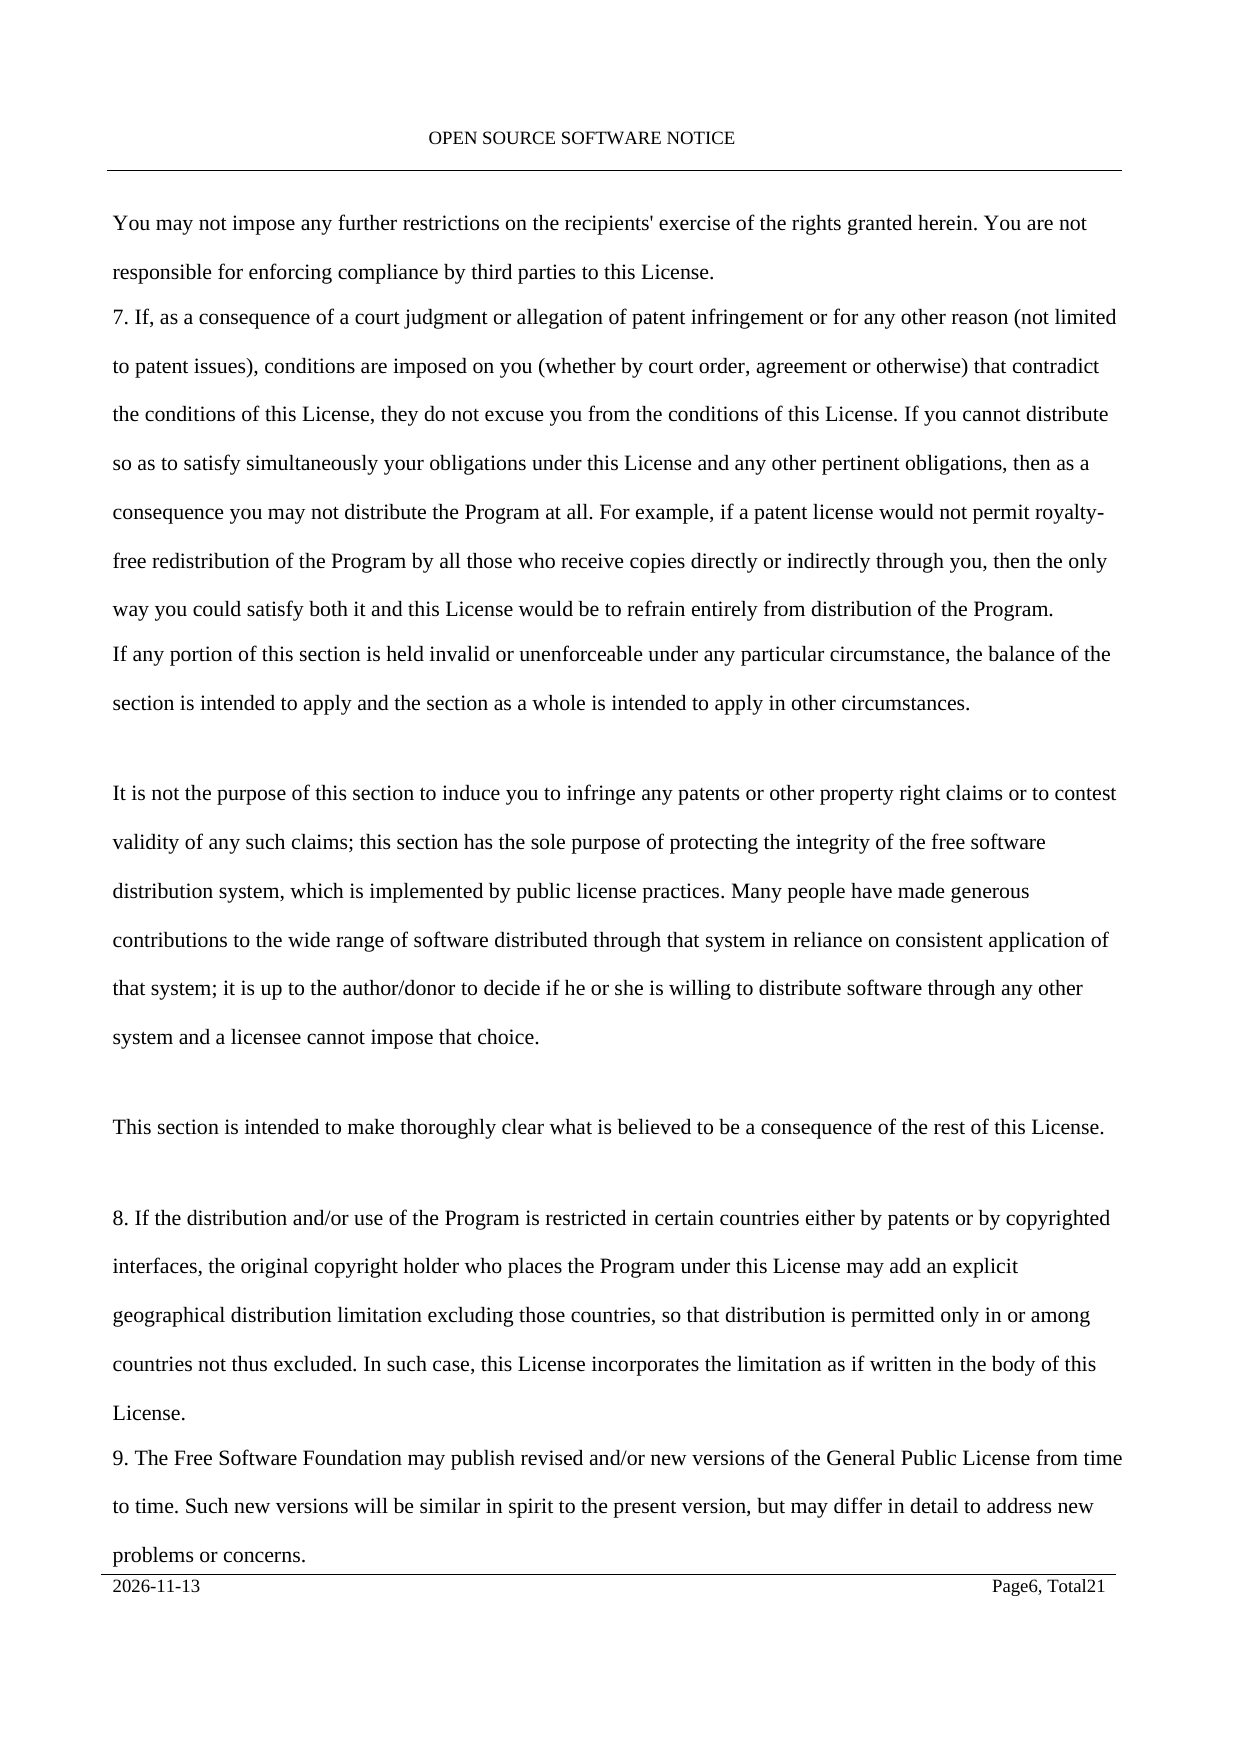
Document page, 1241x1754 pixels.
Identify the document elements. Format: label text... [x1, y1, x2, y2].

text 9. The Free Software Foundation may publish revised and/or new versions of the General Public License from time to time. Such new versions will be similar in spirit to the present version, but may differ in detail to address new problems or concerns. [112, 1441, 1128, 1571]
text This section is intended to make thoroughly clear what is believed to be a consequence of the rest of this License. [112, 1111, 1128, 1143]
text If any portion of this section is held invalid or unenforceable under any particular circumstance, the balance of the section is intended to apply and the section as a whole is intended to apply in other circumstances. [112, 638, 1128, 719]
text 7. If, as a consequence of a court judgment or allegation of patent infringement or for any other reason (not limited to patent issues), conditions are imposed on you (whether by court order, agreement or otherwise) that contradict the conditions of this License, they do not excuse you from the conditions of this License. If you cannot distribute so as to satisfy simultaneously your obligations under this License and any other pertinent obligations, then as a consequence you may not distribute the Program at all. For example, if a patent license would not permit royalty-free redistribution of the Program by all those who receive copies directly or indirectly through you, then the only way you could satisfy both it and this License would be to refrain entirely from distribution of the Program. [112, 300, 1128, 625]
text 8. If the distribution and/or use of the Program is restricted in certain countries either by patents or by copyrighted interfaces, the original copyright holder who places the Program under this License may add an explicit geographical distribution limitation excluding those countries, so that distribution is permitted only in or among countries not thus excluded. In such case, this License incorporates the limitation as if written in the body of this License. [112, 1201, 1128, 1428]
text It is not the purpose of this section to induce you to infringe any patents or other property right claims or to contest validity of any such claims; this section has the sole purpose of protecting the integrity of the free software distribution system, which is implemented by public license practices. Many people have made generous contributions to the wide range of software distributed through that system in reliance on consistent application of that system; it is up to the author/donor to decide if he or she is willing to distribute software through any other system and a licensee cannot impose that choice. [112, 777, 1128, 1053]
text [112, 206, 1128, 288]
